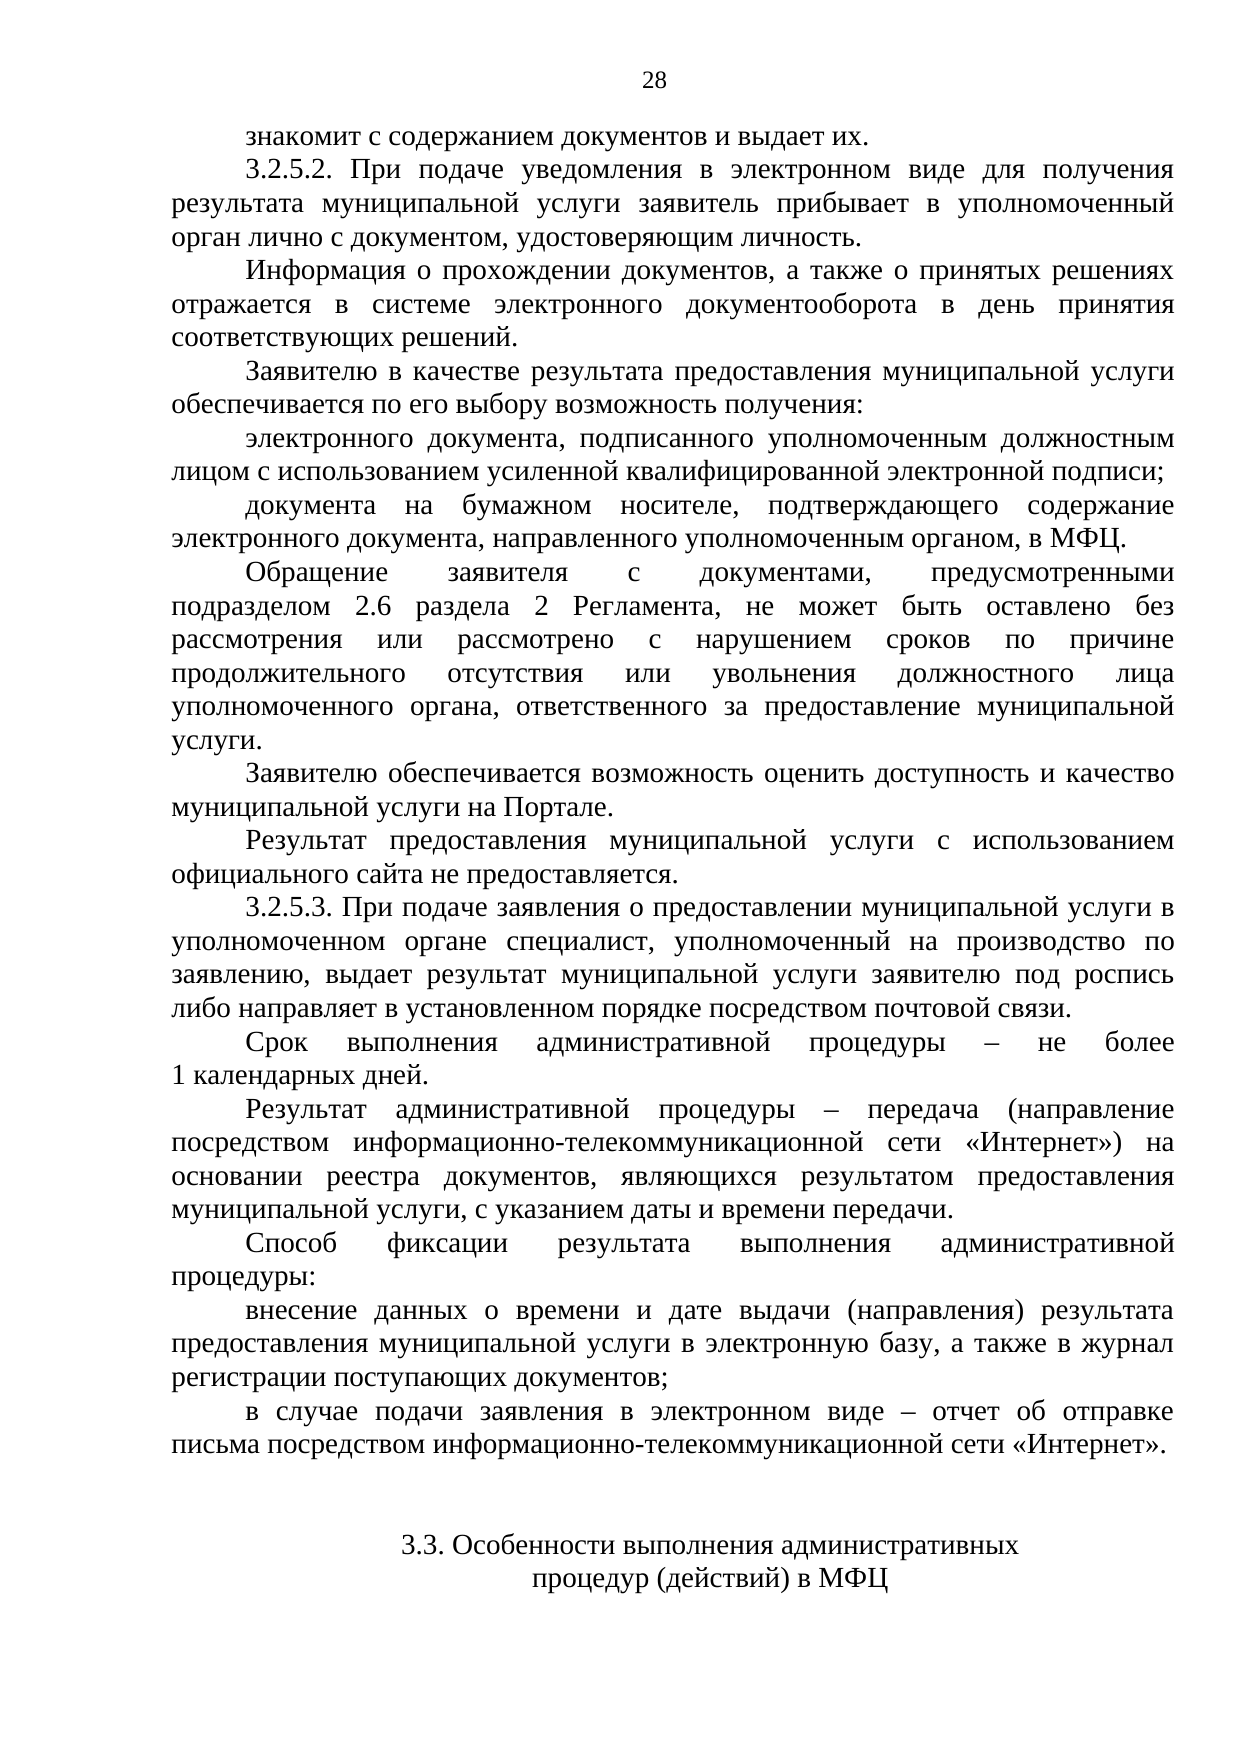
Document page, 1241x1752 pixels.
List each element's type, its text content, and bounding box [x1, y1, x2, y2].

text процедур (действий) в МФЦ [171, 1560, 1175, 1594]
text 3.2.5.3. При подаче заявления о предоставлении муниципальной услуги в уполномоченном органе специалист, уполномоченный на производство по заявлению, выдает результат муниципальной услуги заявителю под роспись либо направляет в установленном порядке посредством почтовой связи. [171, 889, 1175, 1024]
text Способ фиксации результата выполнения административной процедуры: [171, 1225, 1175, 1292]
text Заявителю обеспечивается возможность оценить доступность и качество муниципальной услуги на Портале. [171, 755, 1175, 822]
text Срок выполнения административной процедуры – не более 1 календарных дней. [171, 1024, 1175, 1091]
text Результат предоставления муниципальной услуги с использованием официального сайта не предоставляется. [171, 822, 1175, 889]
text 3.2.5.2. При подаче уведомления в электронном виде для получения результата муниципальной услуги заявитель прибывает в уполномоченный орган лично с документом, удостоверяющим личность. [171, 152, 1175, 252]
text внесение данных о времени и дате выдачи (направления) результата предоставления муниципальной услуги в электронную базу, а также в журнал регистрации поступающих документов; [171, 1292, 1175, 1393]
text Обращение заявителя с документами, предусмотренными подразделом 2.6 раздела 2 Регламента, не может быть оставлено без рассмотрения или рассмотрено с нарушением сроков по причине продолжительного отсутствия или увольнения должностного лица уполномоченного органа, ответственного за предоставление муниципальной услуги. [171, 554, 1175, 755]
text Заявителю в качестве результата предоставления муниципальной услуги обеспечивается по его выбору возможность получения: [171, 353, 1175, 420]
text электронного документа, подписанного уполномоченным должностным лицом с использованием усиленной квалифицированной электронной подписи; [171, 420, 1175, 487]
text Информация о прохождении документов, а также о принятых решениях отражается в системе электронного документооборота в день принятия соответствующих решений. [171, 252, 1175, 353]
text документа на бумажном носителе, подтверждающего содержание электронного документа, направленного уполномоченным органом, в МФЦ. [171, 487, 1175, 554]
text в случае подачи заявления в электронном виде – отчет об отправке письма посредством информационно-телекоммуникационной сети «Интернет». [171, 1393, 1175, 1460]
text 3.3. Особенности выполнения административных [171, 1527, 1175, 1560]
text знакомит с содержанием документов и выдает их. [171, 118, 1175, 152]
text Результат административной процедуры – передача (направление посредством информационно-телекоммуникационной сети «Интернет») на основании реестра документов, являющихся результатом предоставления муниципальной услуги, с указанием даты и времени передачи. [171, 1091, 1175, 1225]
